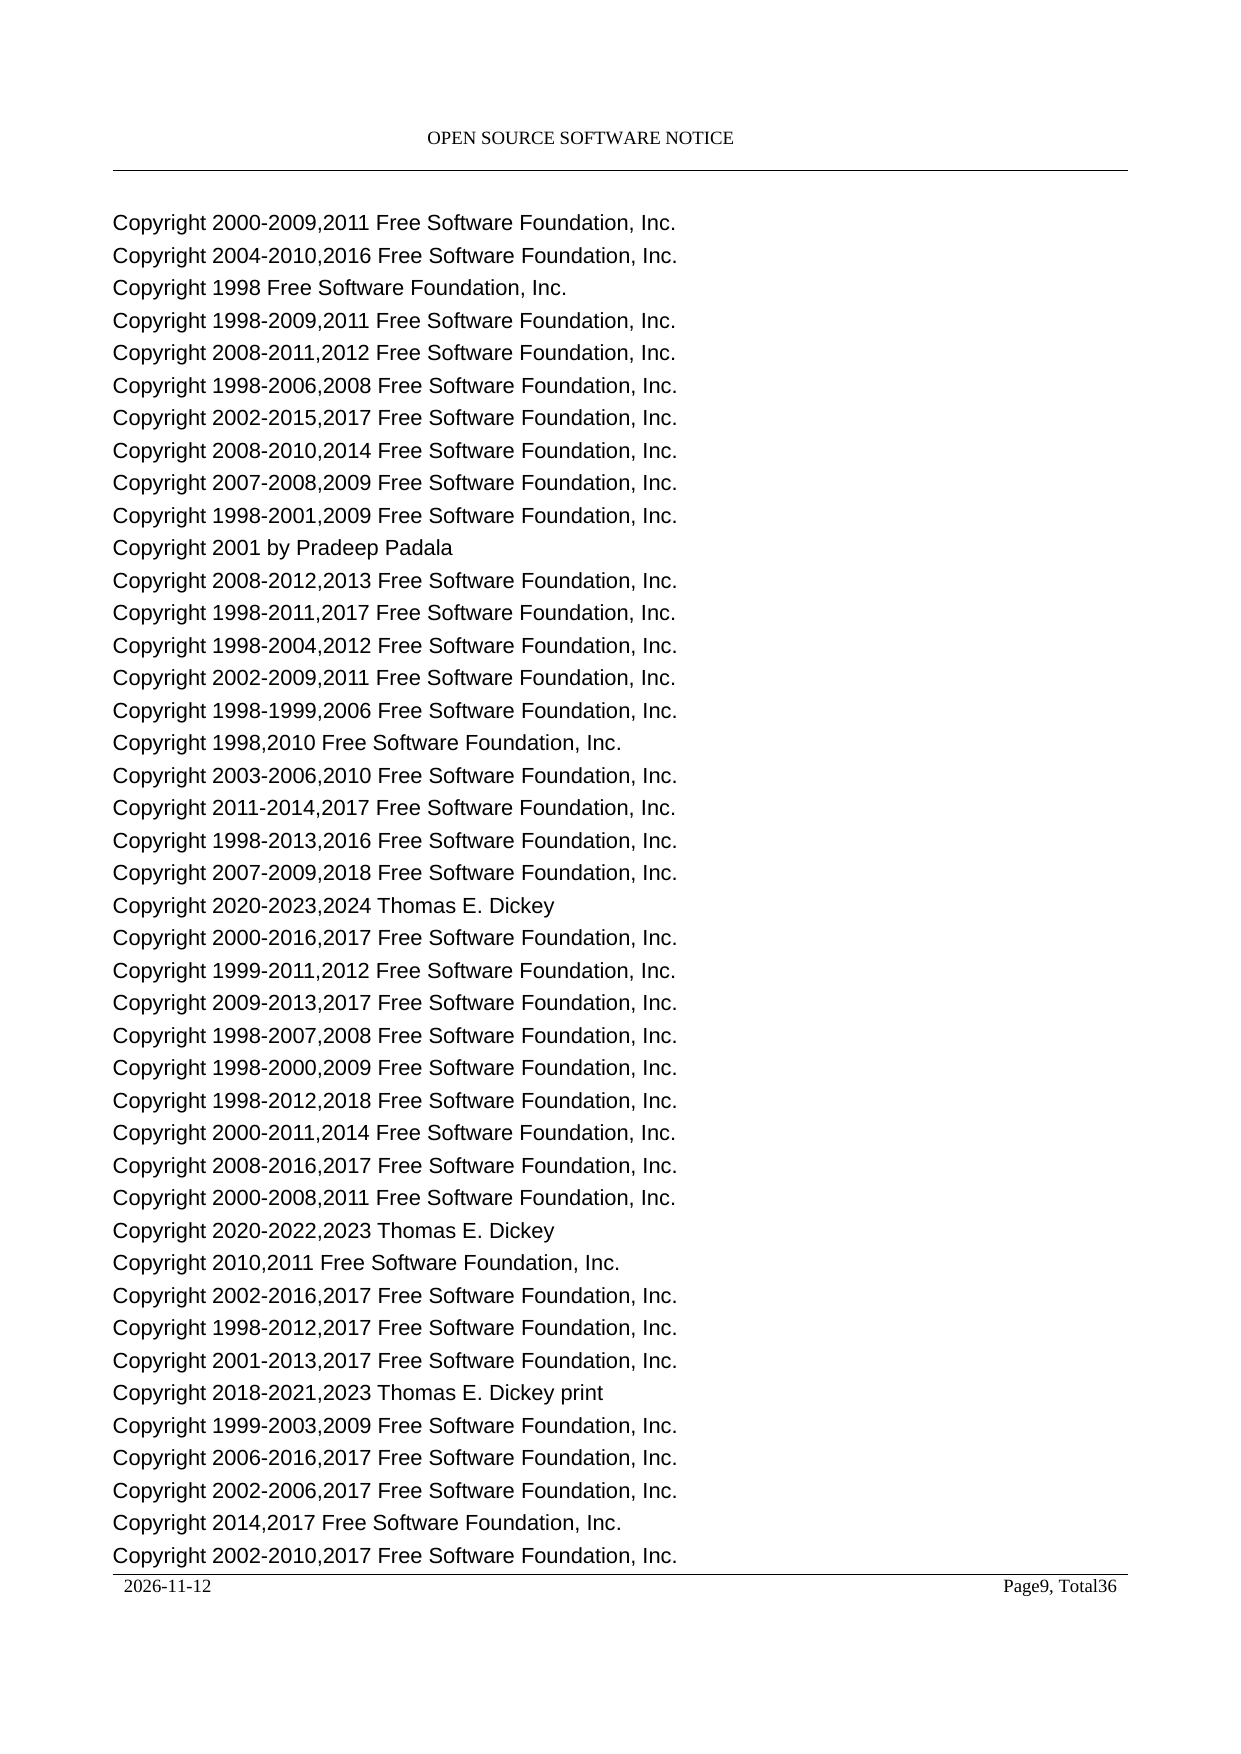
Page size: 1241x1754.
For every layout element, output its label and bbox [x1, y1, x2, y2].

text [112, 206, 1128, 1571]
